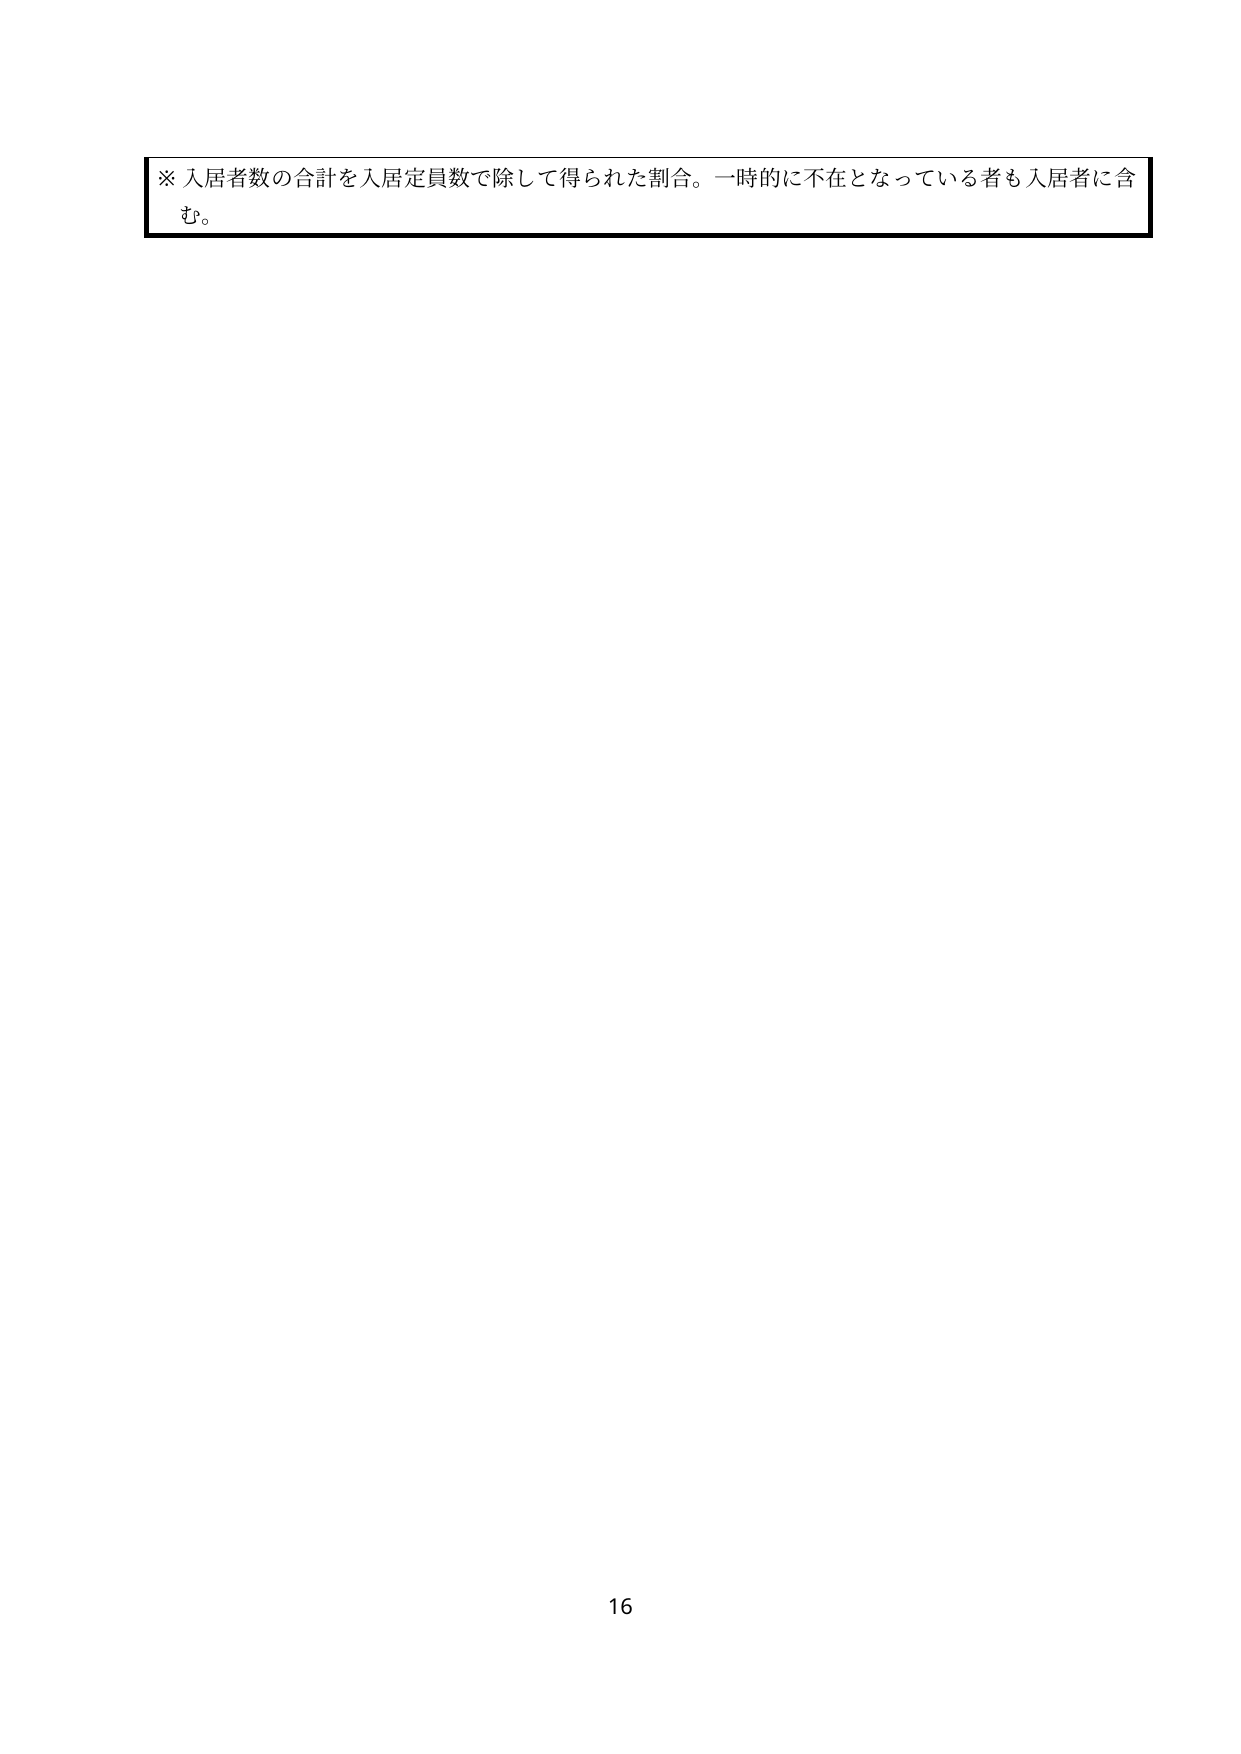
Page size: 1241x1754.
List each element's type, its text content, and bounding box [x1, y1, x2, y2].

table_cell ※ 入居者数の合計を入居定員数で除して得られた割合。一時的に不在となっている者も入居者に含む。 [149, 158, 1148, 233]
